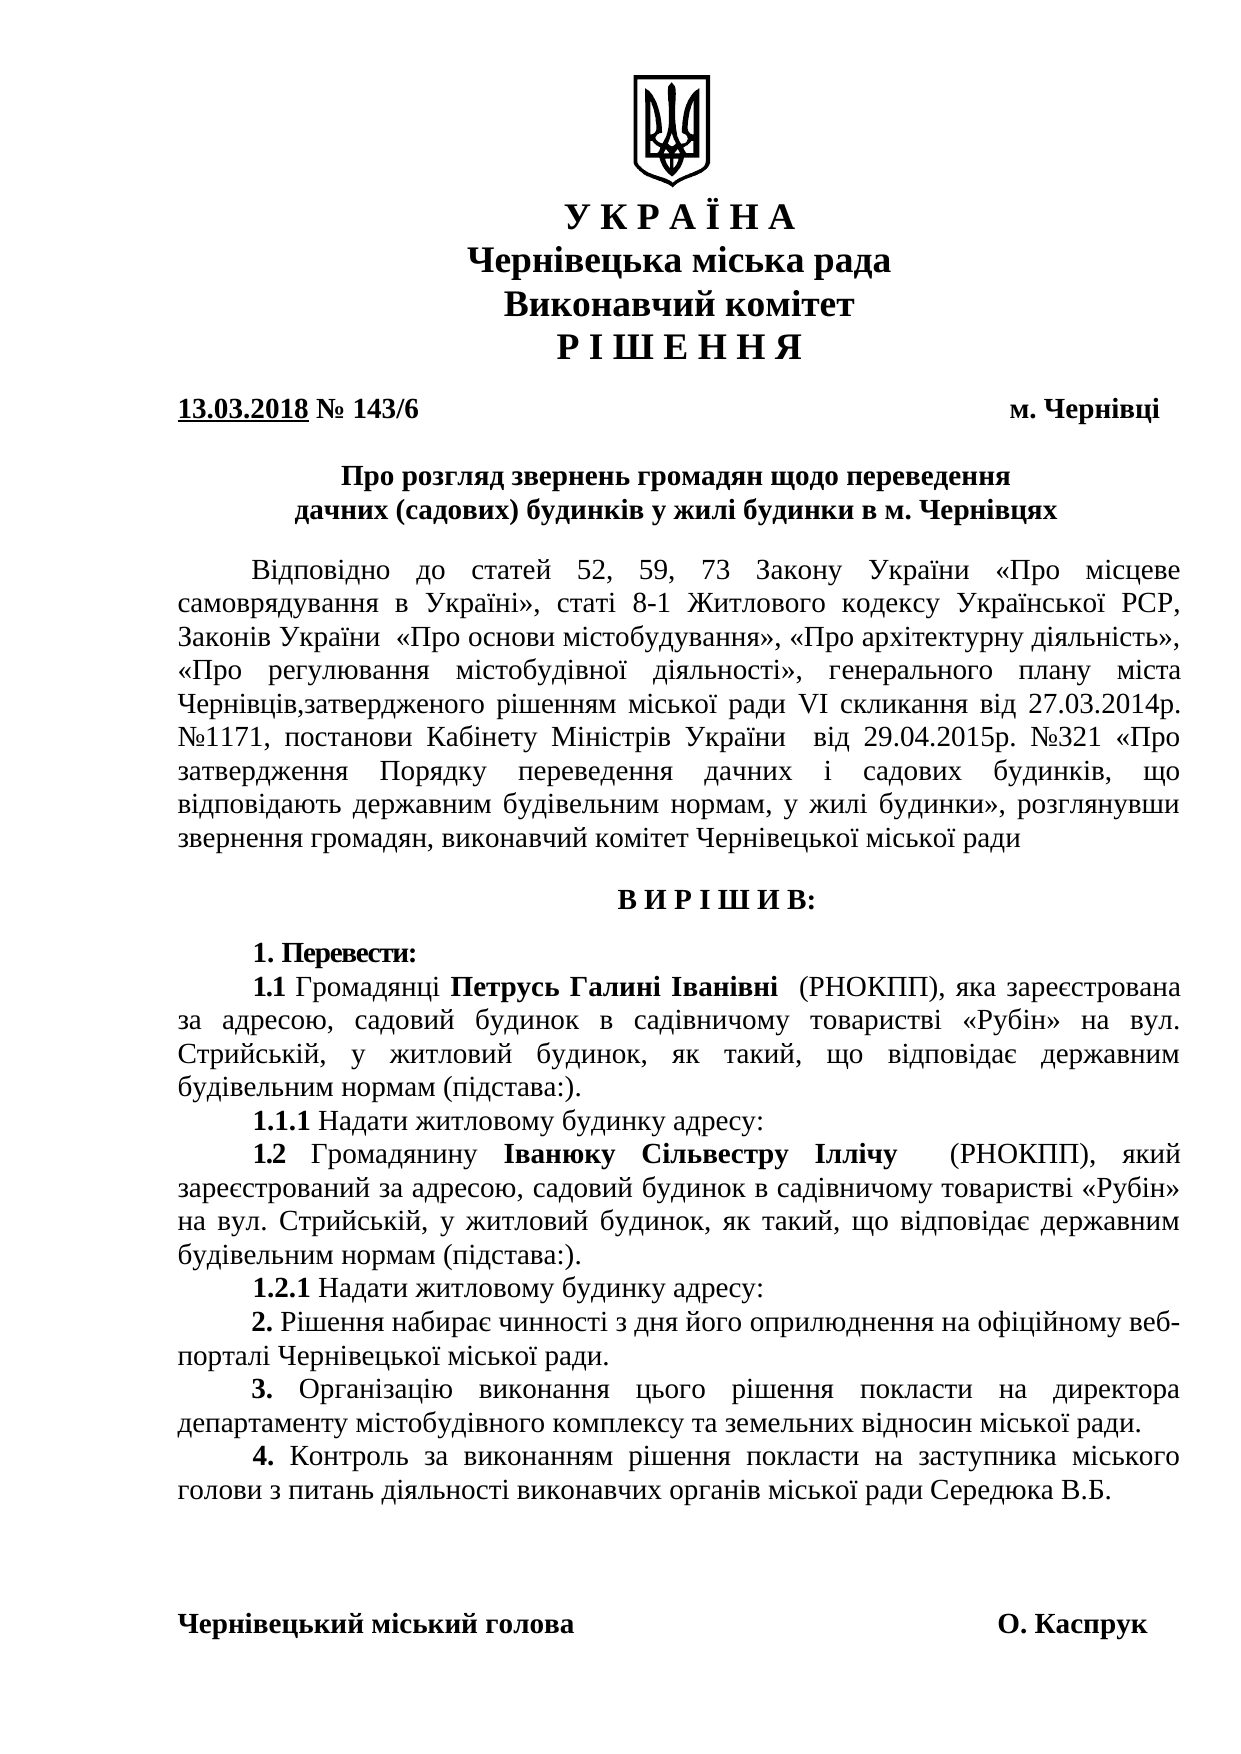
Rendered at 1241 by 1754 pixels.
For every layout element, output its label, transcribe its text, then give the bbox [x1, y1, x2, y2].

text 1.2.1 Надати житловому будинку адресу: [177, 1271, 1181, 1304]
text Чернівецька міська рада [177, 238, 1181, 281]
text 4. Контроль за виконанням рішення покласти на заступника міського голови з питань діяльності виконавчих органів міської ради Середюка В.Б. [177, 1438, 1181, 1505]
text Відповідно до статей 52, 59, 73 Закону України «Про місцеве самоврядування в Україні», статі 8-1 Житлового кодексу Української РСР, Законів України «Про основи містобудування», «Про архітектурну діяльність», «Про регулювання містобудівної діяльності», генерального плану міста Чернівців,затвердженого рішенням міської ради VI скликання від 27.03.2014р. №1171, постанови Кабінету Міністрів України від 29.04.2015р. №321 «Про затвердження Порядку переведення дачних і садових будинків, що відповідають державним будівельним нормам, у жилі будинки», розглянувши звернення громадян, виконавчий комітет Чернівецької міської ради [177, 552, 1181, 854]
text 3. Організацію виконання цього рішення покласти на директора департаменту містобудівного комплексу та земельних відносин міської ради. [177, 1371, 1181, 1438]
text Чернівецький міський голова О. Каспрук [177, 1606, 1181, 1639]
text Виконавчий комітет [177, 281, 1181, 324]
table_header Про розгляд звернень громадян щодо переведення дачних (садових) будинків у жилі будинки в м. Чернівцях [189, 458, 1163, 552]
text 1.1 Громадянці Петрусь Галині Іванівні (РНОКПП), яка зареєстрована за адресою, садовий будинок в садівничому товаристві «Рубін» на вул. Стрийській, у житловий будинок, як такий, що відповідає державним будівельним нормам (підстава:). [177, 969, 1181, 1103]
text У к р а ї н а [177, 195, 1181, 238]
text 1. Перевести: [177, 935, 1181, 969]
text 13.03.2018 № 143/6 м. Чернівці [177, 391, 1181, 425]
text 1.1.1 Надати житловому будинку адресу: [177, 1103, 1181, 1136]
text 1.2 Громадянину Іванюку Сільвестру Іллічу (РНОКПП), який зареєстрований за адресою, садовий будинок в садівничому товаристві «Рубін» на вул. Стрийській, у житловий будинок, як такий, що відповідає державним будівельним нормам (підстава:). [177, 1136, 1181, 1271]
text 2. Рішення набирає чинності з дня його оприлюднення на офіційному веб-порталі Чернівецької міської ради. [177, 1304, 1181, 1371]
text Р І Ш Е Н Н Я [177, 324, 1181, 367]
text В И Р І Ш И В: [177, 882, 1181, 916]
